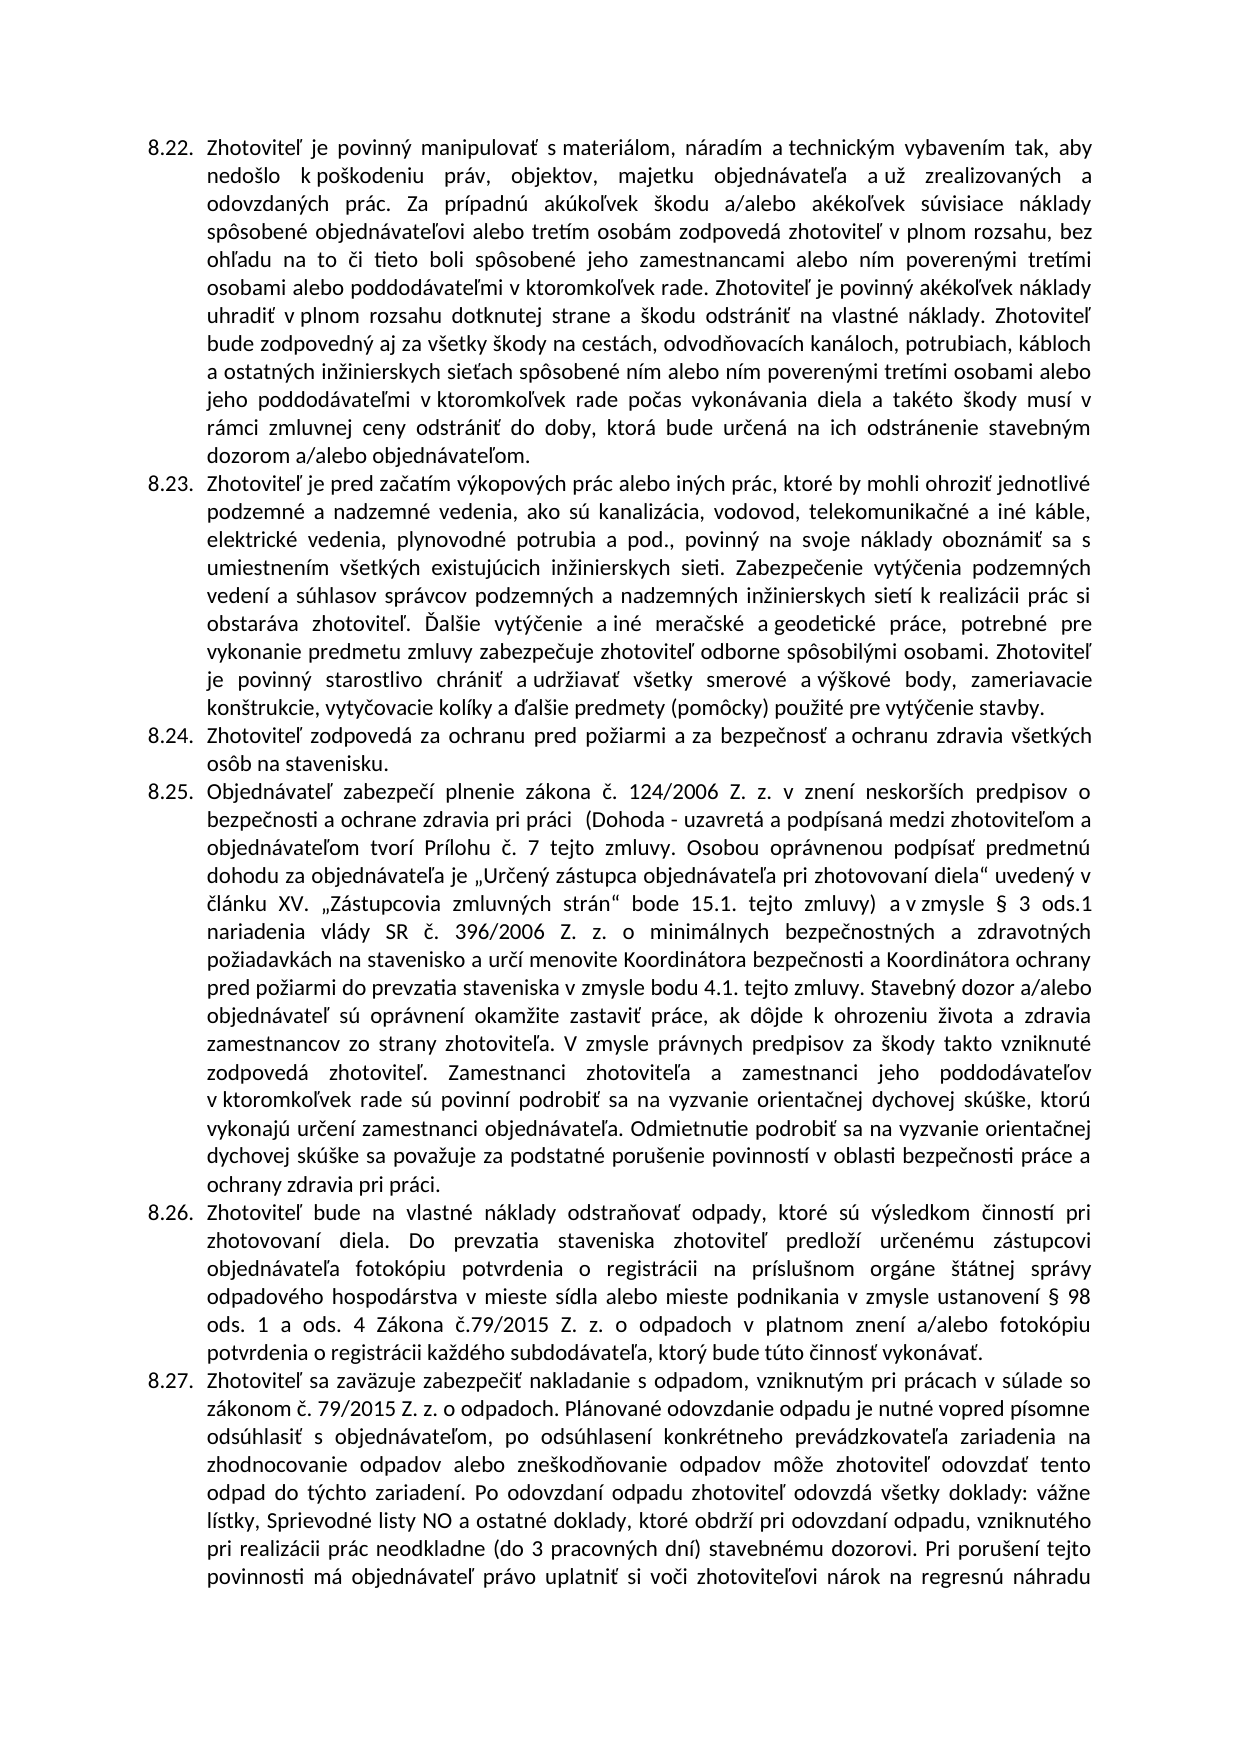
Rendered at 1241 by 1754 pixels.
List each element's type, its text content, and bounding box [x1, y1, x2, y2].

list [148, 1366, 1093, 1590]
list Zhotoviteľ je pred začatím výkopových prác alebo iných prác, ktoré by mohli ohroziť jednotlivé podzemné a nadzemné vedenia, ako sú kanalizácia, vodovod, telekomunikačné a iné káble, elektrické vedenia, plynovodné potrubia a pod., povinný na svoje náklady oboznámiť sa s umiestnením všetkých existujúcich inžinierskych sieti. Zabezpečenie vytýčenia podzemných vedení a súhlasov správcov podzemných a nadzemných inžinierskych sietí k realizácii prác si obstaráva zhotoviteľ. Ďalšie vytýčenie a iné meračské a geodetické práce, potrebné pre vykonanie predmetu zmluvy zabezpečuje zhotoviteľ odborne spôsobilými osobami. Zhotoviteľ je povinný starostlivo chrániť a udržiavať všetky smerové a výškové body, zameriavacie konštrukcie, vytyčovacie kolíky a ďalšie predmety (pomôcky) použité pre vytýčenie stavby. [148, 469, 1093, 721]
list Objednávateľ zabezpečí plnenie zákona č. 124/2006 Z. z. v znení neskorších predpisov o bezpečnosti a ochrane zdravia pri práci (Dohoda - uzavretá a podpísaná medzi zhotoviteľom a objednávateľom tvorí Prílohu č. 7 tejto zmluvy. Osobou oprávnenou podpísať predmetnú dohodu za objednávateľa je „Určený zástupca objednávateľa pri zhotovovaní diela“ uvedený v článku XV. „Zástupcovia zmluvných strán“ bode 15.1. tejto zmluvy) a v zmysle § 3 ods.1 nariadenia vlády SR č. 396/2006 Z. z. o minimálnych bezpečnostných a zdravotných požiadavkách na stavenisko a určí menovite Koordinátora bezpečnosti a Koordinátora ochrany pred požiarmi do prevzatia staveniska v zmysle bodu 4.1. tejto zmluvy. Stavebný dozor a/alebo objednávateľ sú oprávnení okamžite zastaviť práce, ak dôjde k ohrozeniu života a zdravia zamestnancov zo strany zhotoviteľa. V zmysle právnych predpisov za škody takto vzniknuté zodpovedá zhotoviteľ. Zamestnanci zhotoviteľa a zamestnanci jeho poddodávateľov v ktoromkoľvek rade sú povinní podrobiť sa na vyzvanie orientačnej dychovej skúške, ktorú vykonajú určení zamestnanci objednávateľa. Odmietnutie podrobiť sa na vyzvanie orientačnej dychovej skúške sa považuje za podstatné porušenie povinností v oblasti bezpečnosti práce a ochrany zdravia pri práci. [148, 777, 1093, 1198]
list Zhotoviteľ je povinný manipulovať s materiálom, náradím a technickým vybavením tak, aby nedošlo k poškodeniu práv, objektov, majetku objednávateľa a už zrealizovaných a odovzdaných prác. Za prípadnú akúkoľvek škodu a/alebo akékoľvek súvisiace náklady spôsobené objednávateľovi alebo tretím osobám zodpovedá zhotoviteľ v plnom rozsahu, bez ohľadu na to či tieto boli spôsobené jeho zamestnancami alebo ním poverenými tretími osobami alebo poddodávateľmi v ktoromkoľvek rade. Zhotoviteľ je povinný akékoľvek náklady uhradiť v plnom rozsahu dotknutej strane a škodu odstrániť na vlastné náklady. Zhotoviteľ bude zodpovedný aj za všetky škody na cestách, odvodňovacích kanáloch, potrubiach, kábloch a ostatných inžinierskych sieťach spôsobené ním alebo ním poverenými tretími osobami alebo jeho poddodávateľmi v ktoromkoľvek rade počas vykonávania diela a takéto škody musí v rámci zmluvnej ceny odstrániť do doby, ktorá bude určená na ich odstránenie stavebným dozorom a/alebo objednávateľom. [148, 133, 1093, 469]
list Zhotoviteľ bude na vlastné náklady odstraňovať odpady, ktoré sú výsledkom činností pri zhotovovaní diela. Do prevzatia staveniska zhotoviteľ predloží určenému zástupcovi objednávateľa fotokópiu potvrdenia o registrácii na príslušnom orgáne štátnej správy odpadového hospodárstva v mieste sídla alebo mieste podnikania v zmysle ustanovení § 98 ods. 1 a ods. 4 Zákona č.79/2015 Z. z. o odpadoch v platnom znení a/alebo fotokópiu potvrdenia o registrácii každého subdodávateľa, ktorý bude túto činnosť vykonávať. [148, 1198, 1093, 1366]
list Zhotoviteľ zodpovedá za ochranu pred požiarmi a za bezpečnosť a ochranu zdravia všetkých osôb na stavenisku. [148, 721, 1093, 777]
